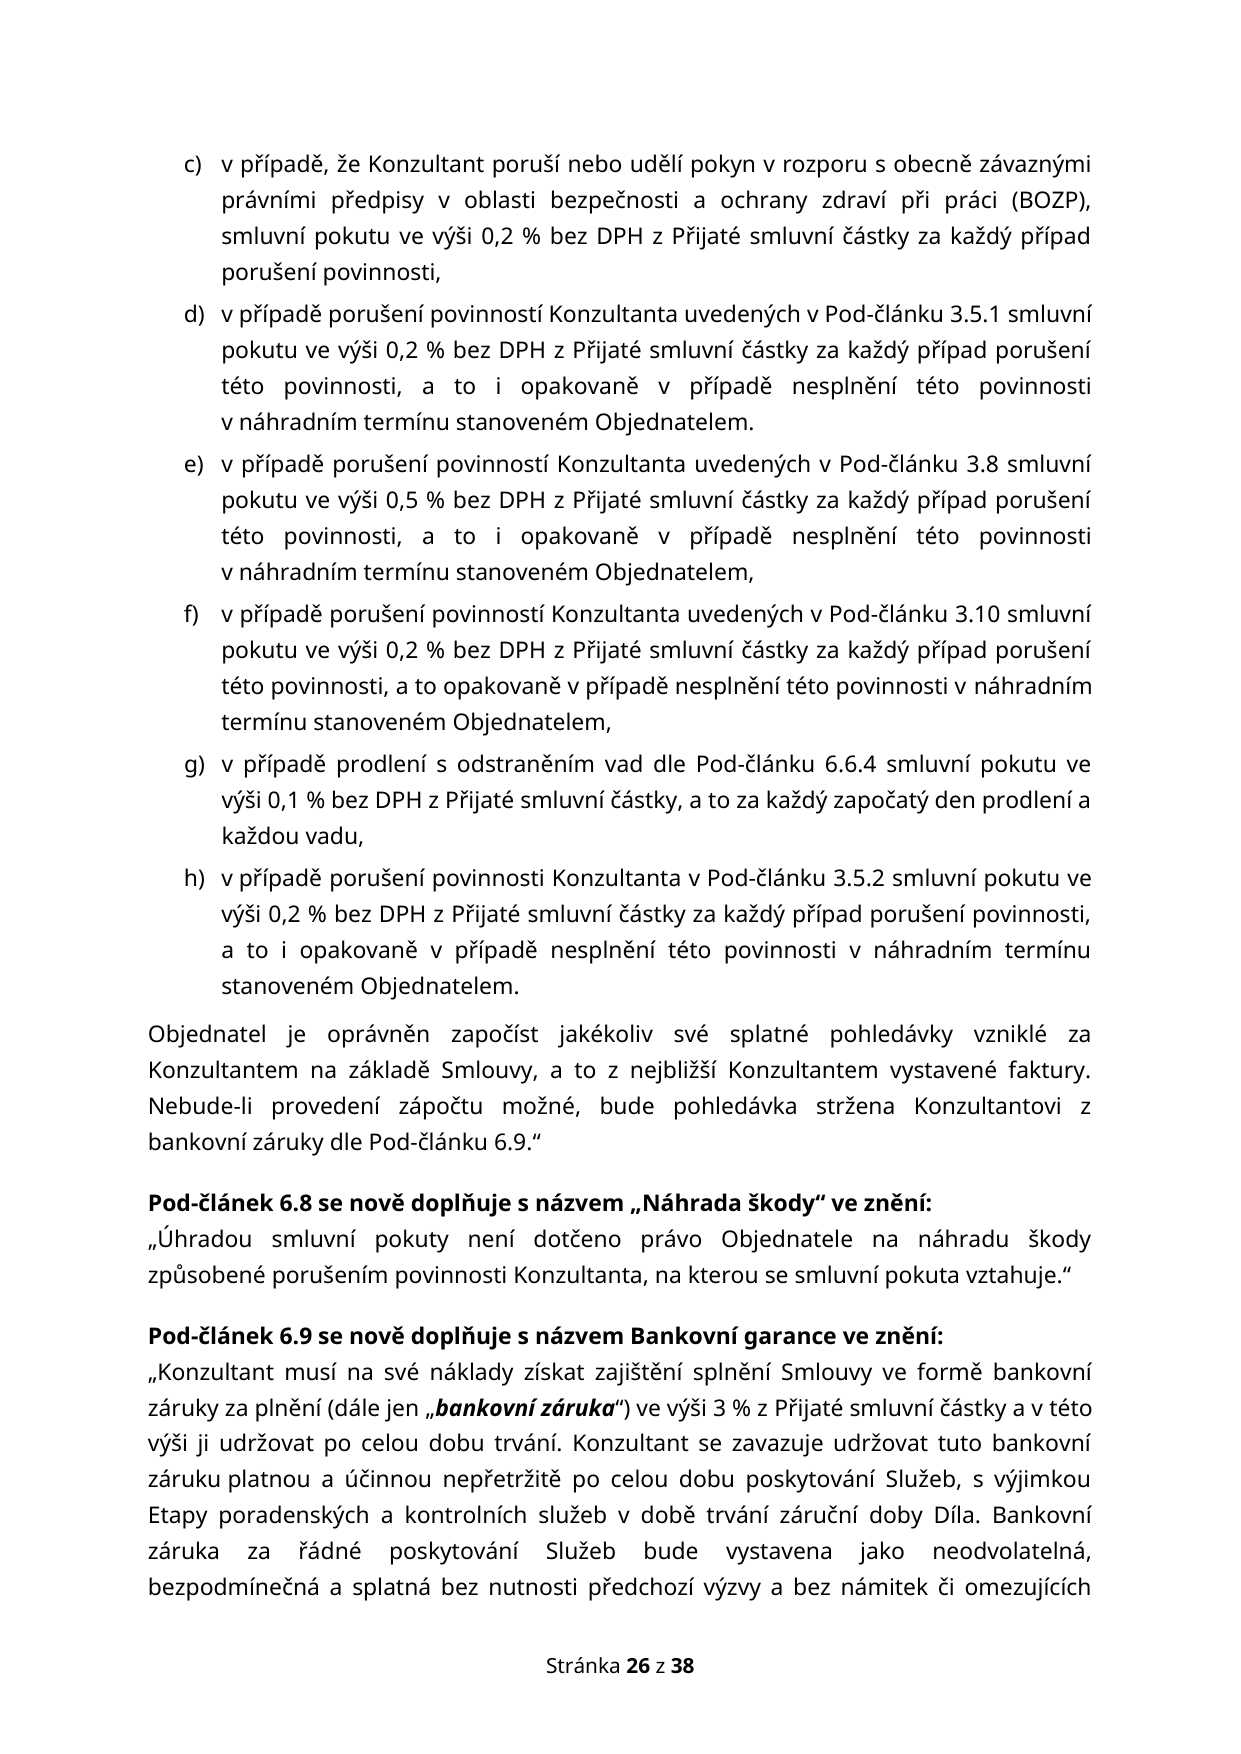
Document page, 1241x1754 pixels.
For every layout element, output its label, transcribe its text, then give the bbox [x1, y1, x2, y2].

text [148, 1356, 1092, 1602]
list v případě porušení povinnosti Konzultanta v Pod-článku 3.5.2 smluvní pokutu ve výši 0,2 % bez DPH z Přijaté smluvní částky za každý případ porušení povinnosti, a to i opakovaně v případě nesplnění této povinnosti v náhradním termínu stanoveném Objednatelem. [184, 862, 1092, 1001]
list v případě prodlení s odstraněním vad dle Pod-článku 6.6.4 smluvní pokutu ve výši 0,1 % bez DPH z Přijaté smluvní částky, a to za každý započatý den prodlení a každou vadu, [184, 748, 1092, 851]
list v případě porušení povinností Konzultanta uvedených v Pod-článku 3.8 smluvní pokutu ve výši 0,5 % bez DPH z Přijaté smluvní částky za každý případ porušení této povinnosti, a to i opakovaně v případě nesplnění této povinnosti v náhradním termínu stanoveném Objednatelem, [184, 448, 1092, 587]
list v případě porušení povinností Konzultanta uvedených v Pod-článku 3.10 smluvní pokutu ve výši 0,2 % bez DPH z Přijaté smluvní částky za každý případ porušení této povinnosti, a to opakovaně v případě nesplnění této povinnosti v náhradním termínu stanoveném Objednatelem, [184, 598, 1092, 737]
list v případě, že Konzultant poruší nebo udělí pokyn v rozporu s obecně závaznými právními předpisy v oblasti bezpečnosti a ochrany zdraví při práci (BOZP), smluvní pokutu ve výši 0,2 % bez DPH z Přijaté smluvní částky za každý případ porušení povinnosti, [184, 148, 1092, 287]
text Pod-článek 6.8 se nově doplňuje s názvem „Náhrada škody“ ve znění: [148, 1187, 1092, 1218]
list v případě porušení povinností Konzultanta uvedených v Pod-článku 3.5.1 smluvní pokutu ve výši 0,2 % bez DPH z Přijaté smluvní částky za každý případ porušení této povinnosti, a to i opakovaně v případě nesplnění této povinnosti v náhradním termínu stanoveném Objednatelem. [184, 298, 1092, 437]
text Objednatel je oprávněn započíst jakékoliv své splatné pohledávky vzniklé za Konzultantem na základě Smlouvy, a to z nejbližší Konzultantem vystavené faktury. Nebude-li provedení zápočtu možné, bude pohledávka stržena Konzultantovi z bankovní záruky dle Pod-článku 6.9.“ [148, 1018, 1092, 1157]
text „Úhradou smluvní pokuty není dotčeno právo Objednatele na náhradu škody způsobené porušením povinnosti Konzultanta, na kterou se smluvní pokuta vztahuje.“ [148, 1223, 1092, 1290]
text Pod-článek 6.9 se nově doplňuje s názvem Bankovní garance ve znění: [148, 1319, 1092, 1351]
